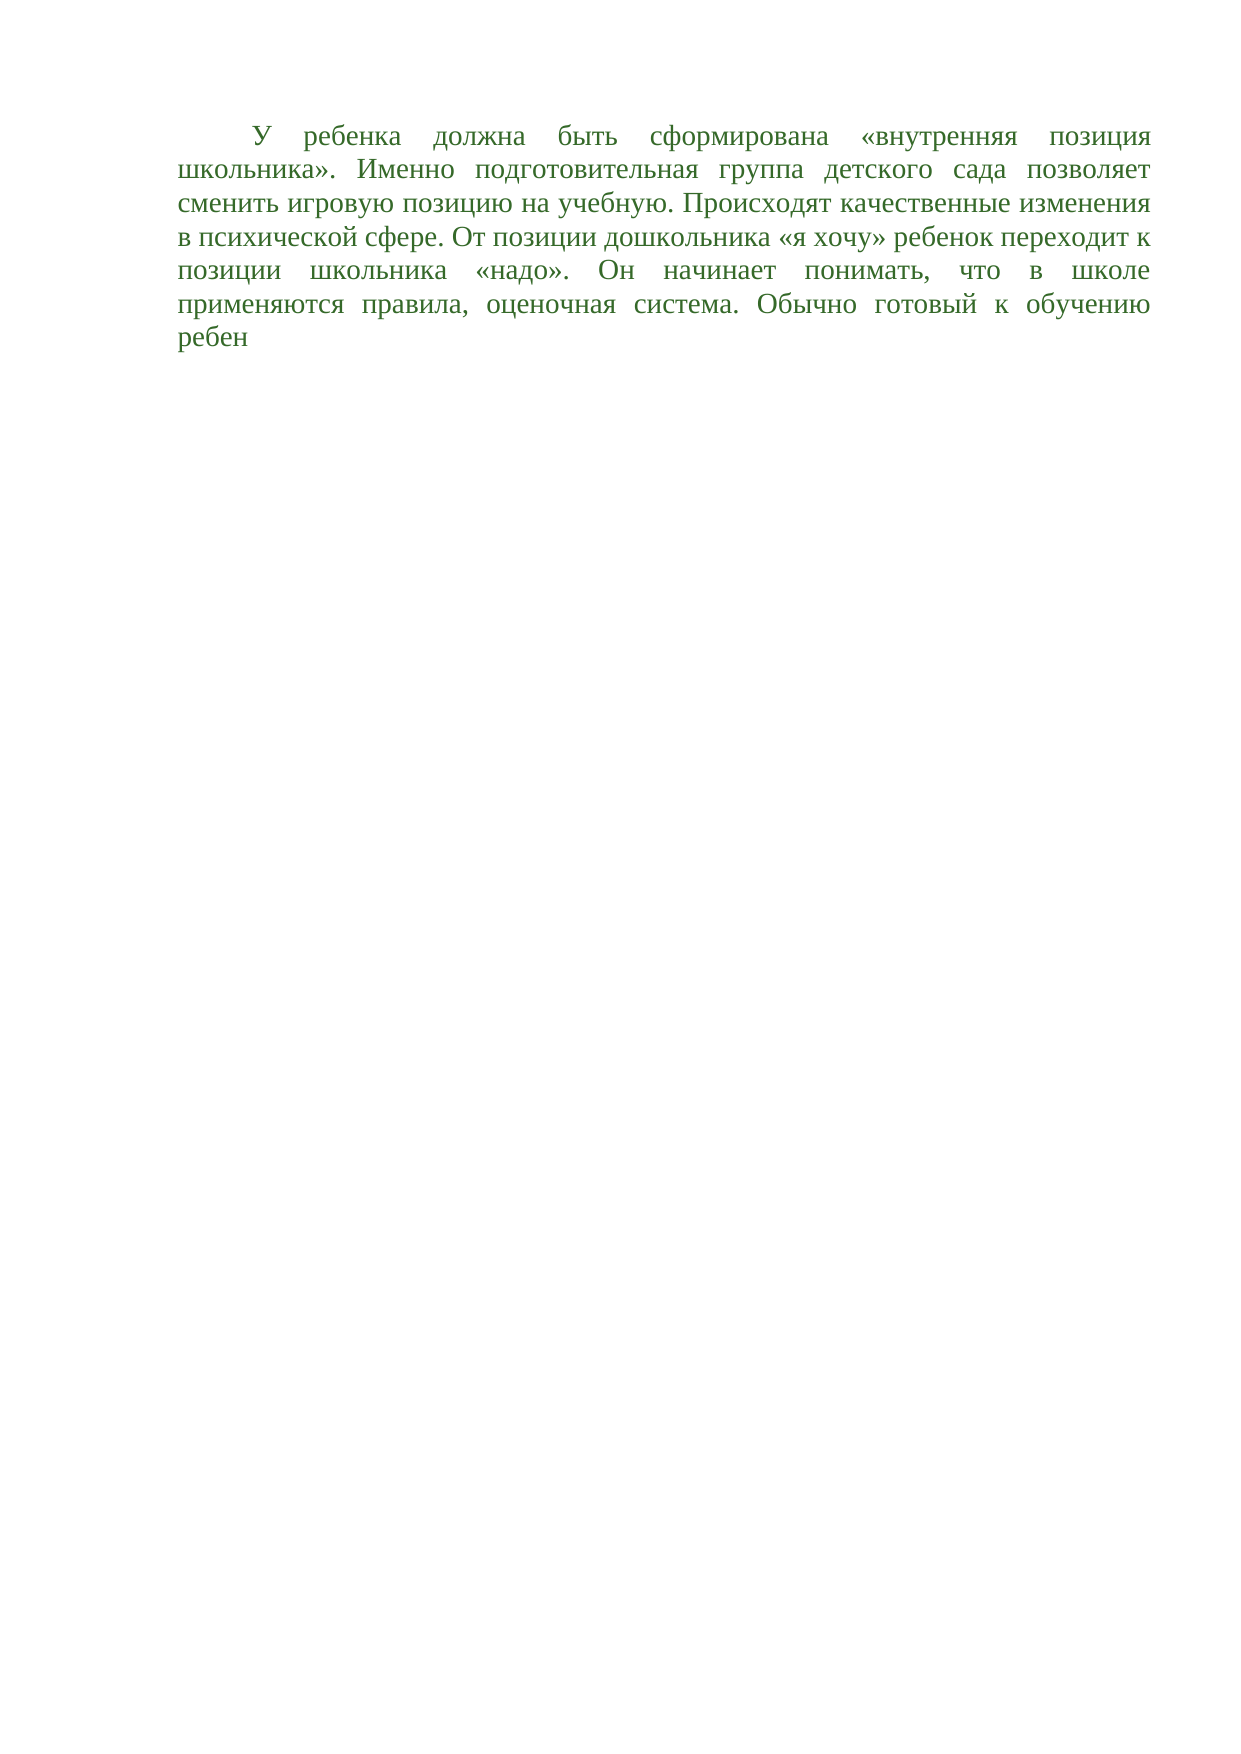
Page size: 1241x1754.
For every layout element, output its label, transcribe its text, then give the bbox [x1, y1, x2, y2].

text У ребенка должна быть сформирована «внутренняя позиция школьника». Именно подготовительная группа детского сада позволяет сменить игровую позицию на учебную. Происходят качественные изменения в психической сфере. От позиции дошкольника «я хочу» ребенок переходит к позиции школьника «надо». Он начинает понимать, что в школе применяются правила, оценочная система. Обычно готовый к обучению ребен [177, 118, 1152, 353]
